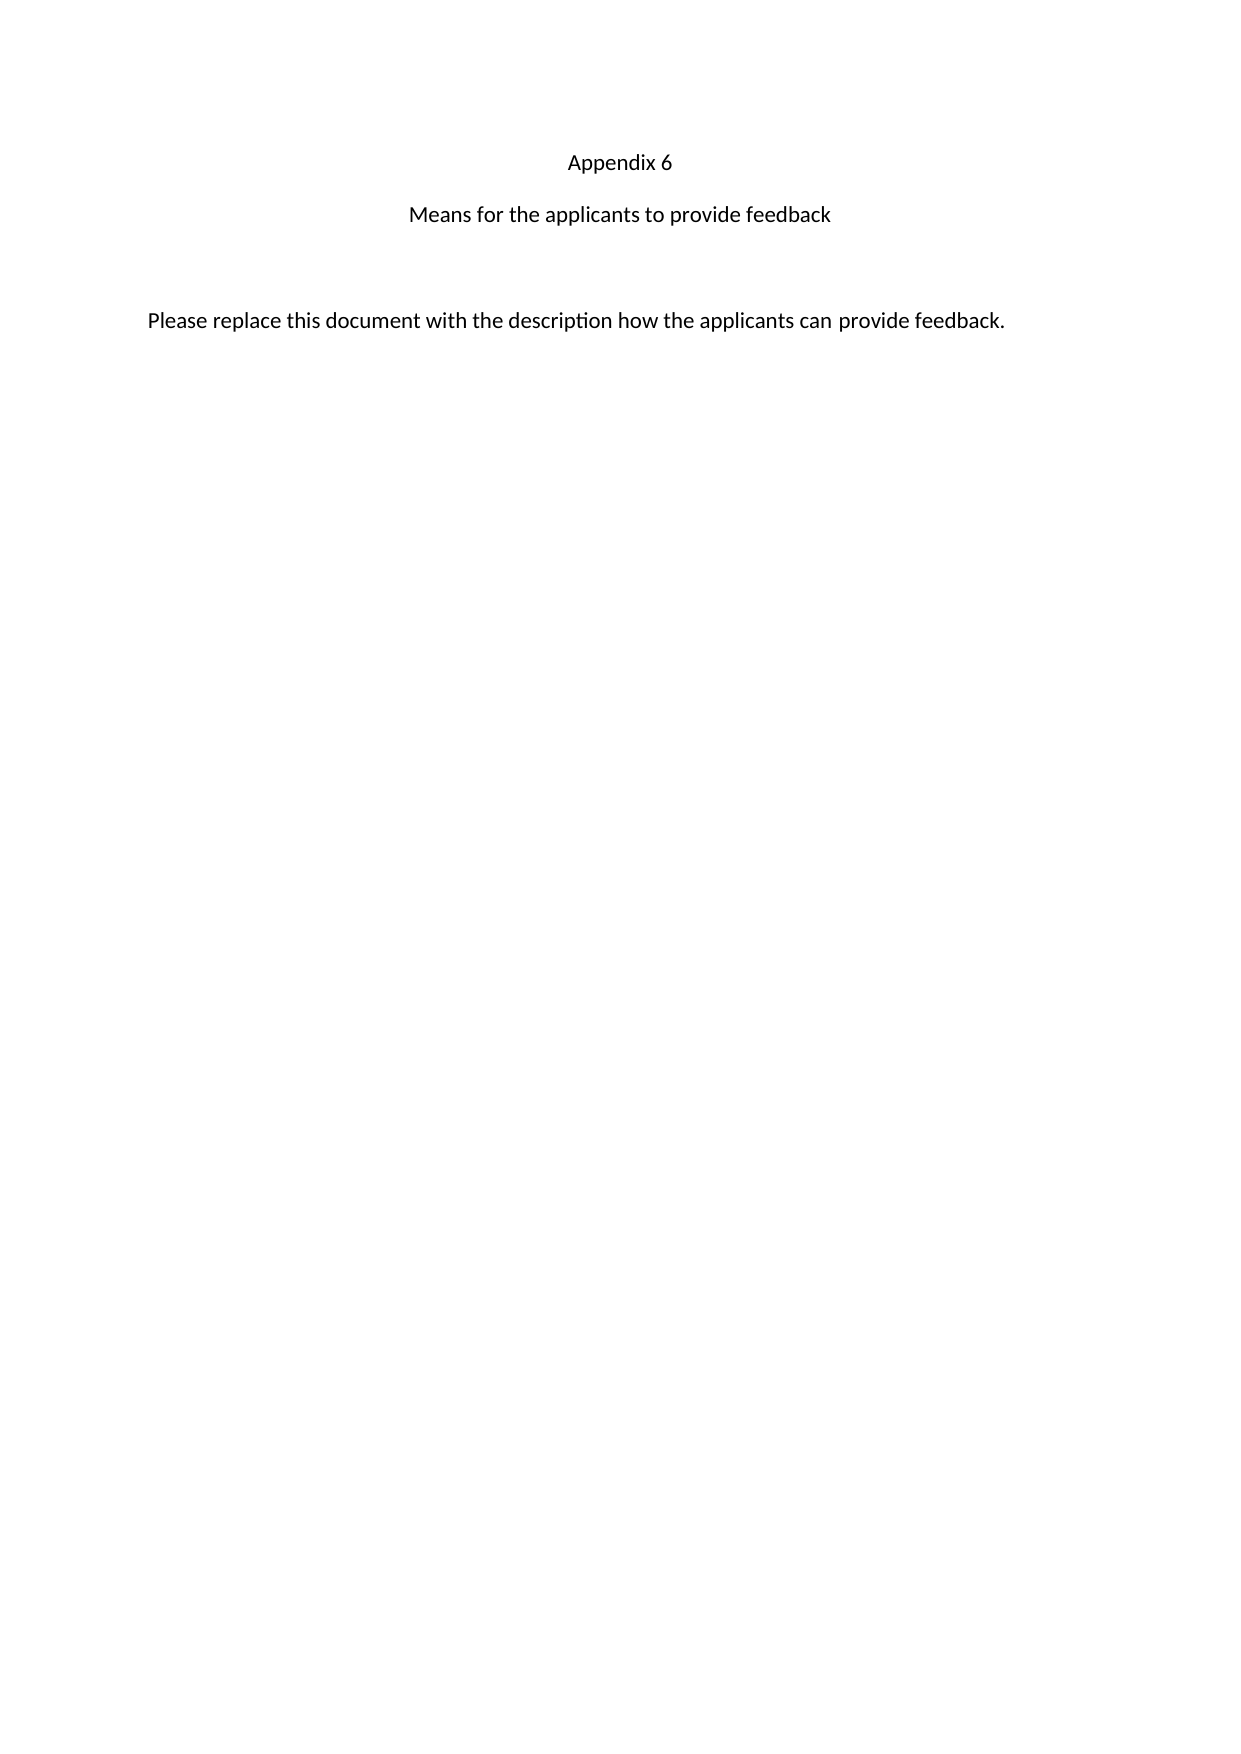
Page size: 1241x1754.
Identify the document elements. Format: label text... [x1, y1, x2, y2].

text Appendix 6 [148, 148, 1093, 176]
text Means for the applicants to provide feedback [148, 201, 1093, 229]
text Please replace this document with the description how the applicants can provide feedback. [148, 307, 1093, 335]
